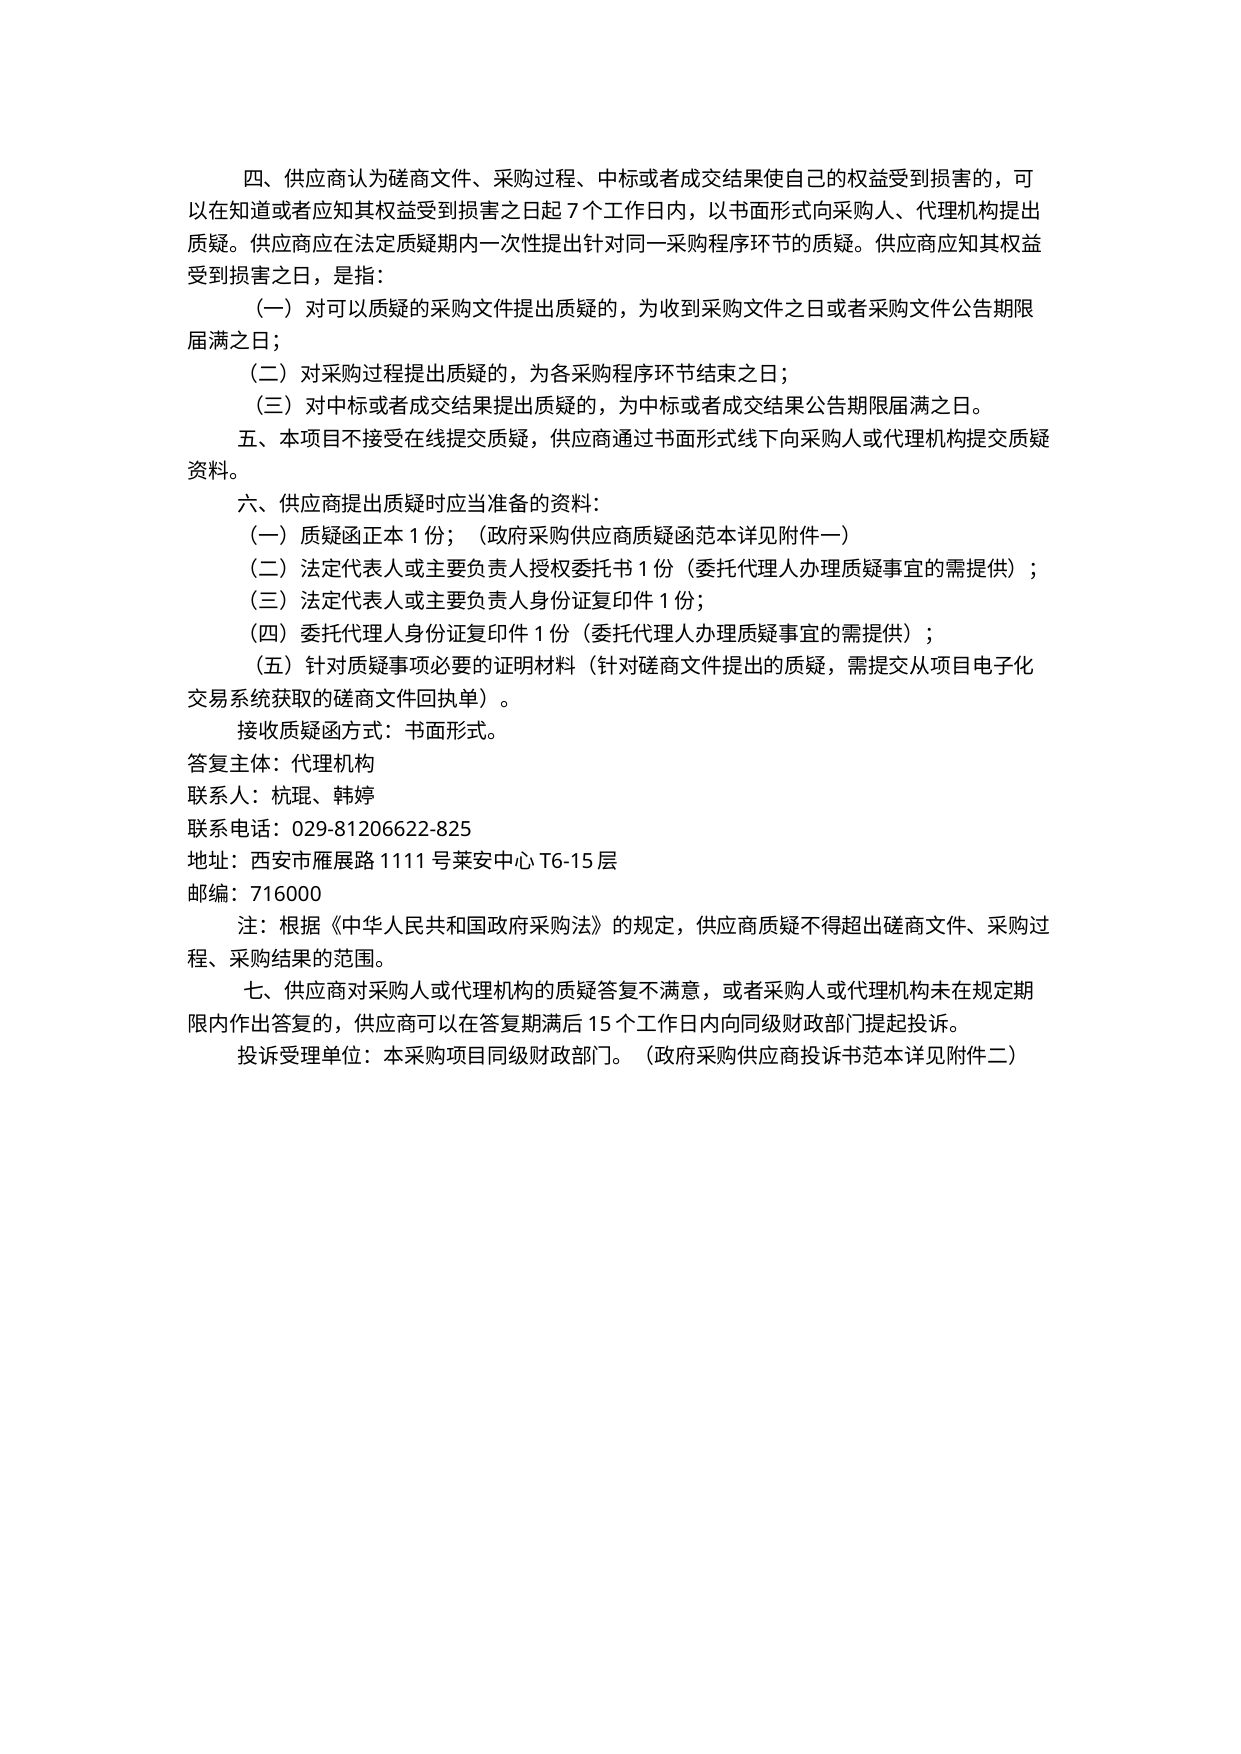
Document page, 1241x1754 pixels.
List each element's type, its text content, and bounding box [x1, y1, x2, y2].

text 注：根据《中华人民共和国政府采购法》的规定，供应商质疑不得超出磋商文件、采购过程、采购结果的范围。 [187, 909, 1053, 974]
text （三）对中标或者成交结果提出质疑的，为中标或者成交结果公告期限届满之日。 [187, 389, 1053, 422]
text 联系电话：029-81206622-825 [187, 812, 1053, 844]
text 七、供应商对采购人或代理机构的质疑答复不满意，或者采购人或代理机构未在规定期限内作出答复的，供应商可以在答复期满后15个工作日内向同级财政部门提起投诉。 [187, 974, 1053, 1039]
text 答复主体：代理机构 [187, 747, 1053, 779]
text （三）法定代表人或主要负责人身份证复印件1份； [187, 584, 1053, 617]
text （一）质疑函正本1份；（政府采购供应商质疑函范本详见附件一） [187, 519, 1053, 552]
text 联系人：杭琨、韩婷 [187, 779, 1053, 812]
text 四、供应商认为磋商文件、采购过程、中标或者成交结果使自己的权益受到损害的，可以在知道或者应知其权益受到损害之日起7个工作日内，以书面形式向采购人、代理机构提出质疑。供应商应在法定质疑期内一次性提出针对同一采购程序环节的质疑。供应商应知其权益受到损害之日，是指： [187, 162, 1053, 292]
text （一）对可以质疑的采购文件提出质疑的，为收到采购文件之日或者采购文件公告期限届满之日； [187, 292, 1053, 357]
text 地址：西安市雁展路1111号莱安中心T6-15层 [187, 844, 1053, 877]
text 五、本项目不接受在线提交质疑，供应商通过书面形式线下向采购人或代理机构提交质疑资料。 [187, 422, 1053, 487]
text （五）针对质疑事项必要的证明材料（针对磋商文件提出的质疑，需提交从项目电子化交易系统获取的磋商文件回执单）。 [187, 649, 1053, 714]
text 接收质疑函方式：书面形式。 [187, 714, 1053, 747]
text 六、供应商提出质疑时应当准备的资料： [187, 487, 1053, 519]
text 投诉受理单位：本采购项目同级财政部门。（政府采购供应商投诉书范本详见附件二） [187, 1039, 1053, 1072]
text 邮编：716000 [187, 877, 1053, 909]
text （二）对采购过程提出质疑的，为各采购程序环节结束之日； [187, 357, 1053, 389]
text （四）委托代理人身份证复印件1份（委托代理人办理质疑事宜的需提供）； [187, 617, 1053, 649]
text （二）法定代表人或主要负责人授权委托书1份（委托代理人办理质疑事宜的需提供）； [187, 552, 1053, 584]
